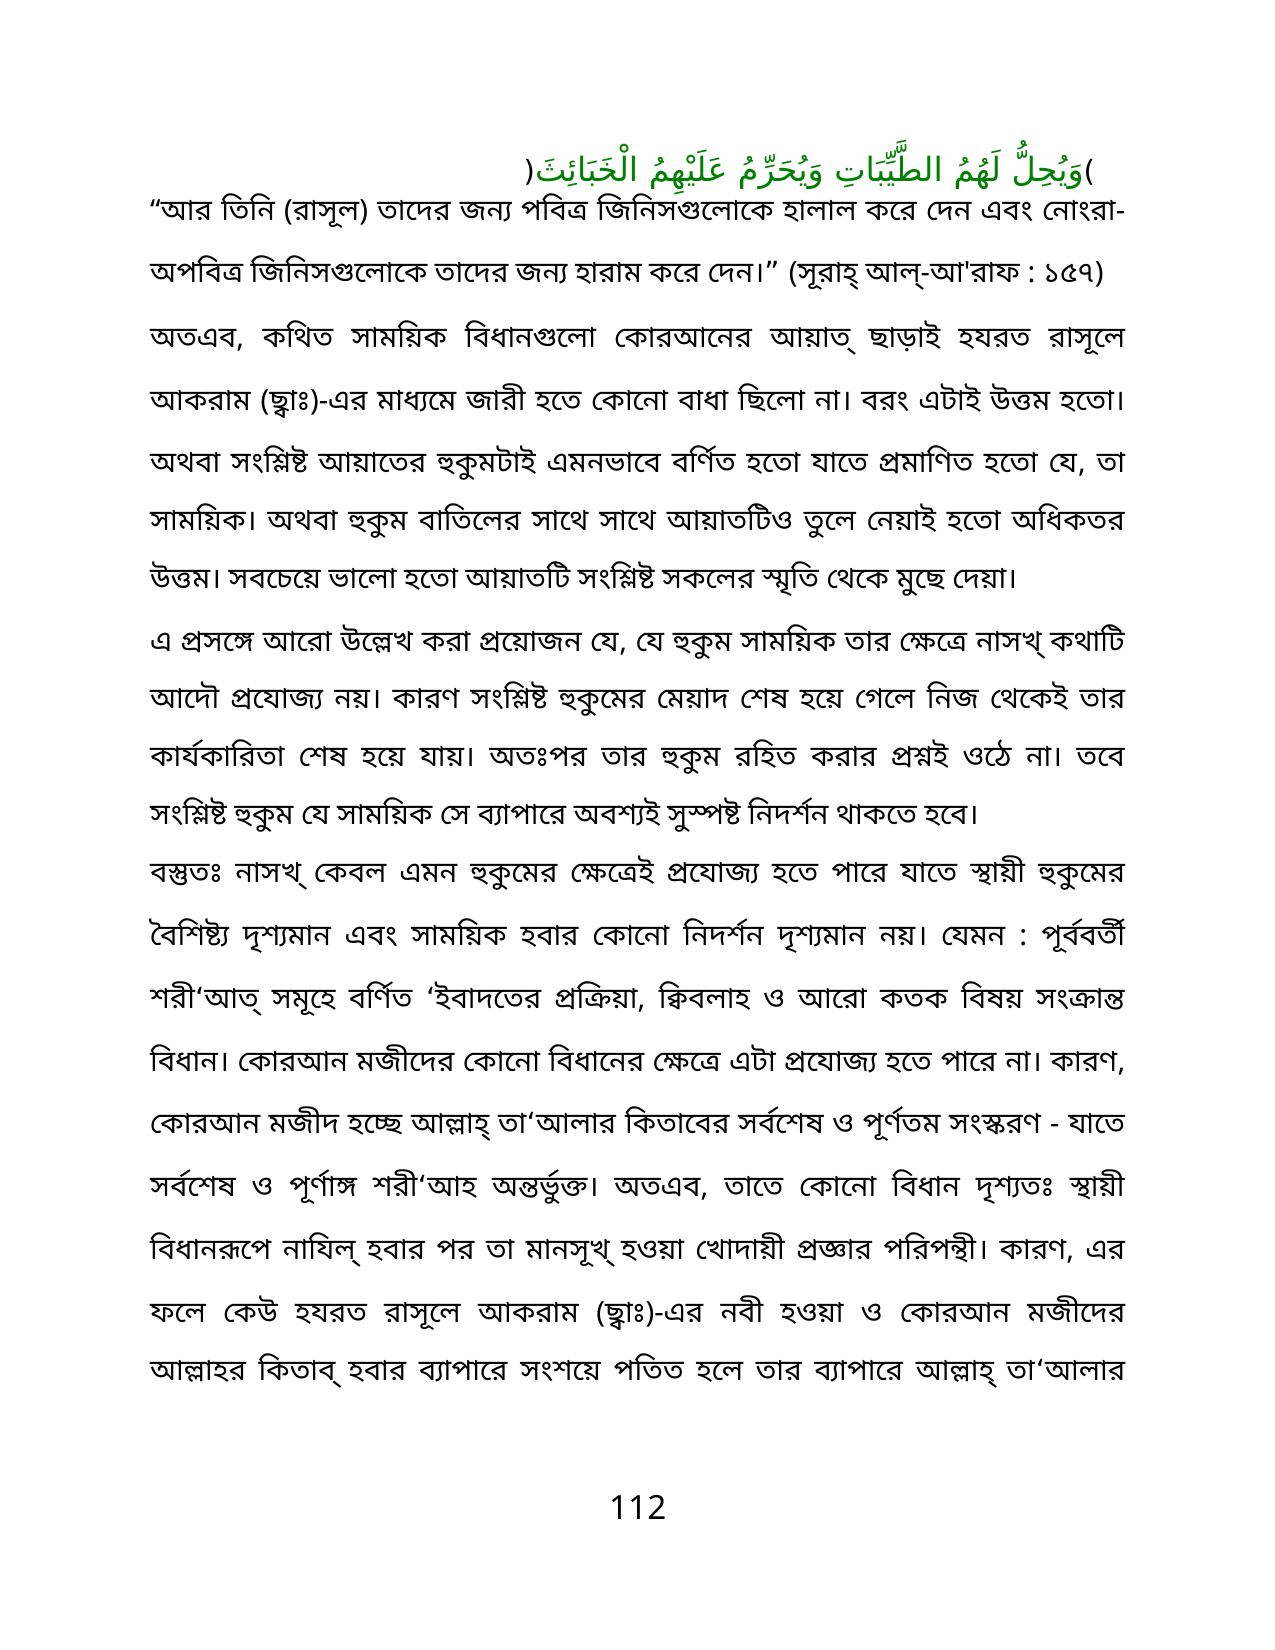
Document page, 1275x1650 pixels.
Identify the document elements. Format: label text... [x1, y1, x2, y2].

text “আর তিনি (রাসূল) তাদের জন্য পবিত্র জিনিসগুলোকে হালাল করে দেন এবং নোংরা-অপবিত্র জিনিসগুলোকে তাদের জন্য হারাম করে দেন।” (সূরাহ্ আল্-আ'রাফ : ১৫৭) [150, 189, 1125, 295]
text এ প্রসঙ্গে আরো উল্লেখ করা প্রয়োজন যে, যে হুকুম সাময়িক তার ক্ষেত্রে নাসখ্ কথাটি আদৌ প্রযোজ্য নয়। কারণ সংশ্লিষ্ট হুকুমের মেয়াদ শেষ হয়ে গেলে নিজ থেকেই তার কার্যকারিতা শেষ হয়ে যায়। অতঃপর তার হুকুম রহিত করার প্রশ্নই ওঠে না। তবে সংশ্লিষ্ট হুকুম যে সাময়িক সে ব্যাপারে অবশ্যই সুস্পষ্ট নিদর্শন থাকতে হবে। [150, 620, 1125, 837]
text অতএব, কথিত সাময়িক বিধানগুলো কোরআনের আয়াত্ ছাড়াই হযরত রাসূলে আকরাম (ছ্বাঃ)-এর মাধ্যমে জারী হতে কোনো বাধা ছিলো না। বরং এটাই উত্তম হতো। অথবা সংশ্লিষ্ট আয়াতের হুকুমটাই এমনভাবে বর্ণিত হতো যাতে প্রমাণিত হতো যে, তা সাময়িক। অথবা হুকুম বাতিলের সাথে সাথে আয়াতটিও তুলে নেয়াই হতো অধিকতর উত্তম। সবচেয়ে ভালো হতো আয়াতটি সংশ্লিষ্ট সকলের স্মৃতি থেকে মুছে দেয়া। [150, 316, 1125, 601]
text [150, 856, 1125, 1392]
text )وَيُحِلُّ لَهُمُ الطَّيِّبَاتِ وَيُحَرِّمُ عَلَيْهِمُ الْخَبَائِثَ( [150, 150, 1125, 189]
